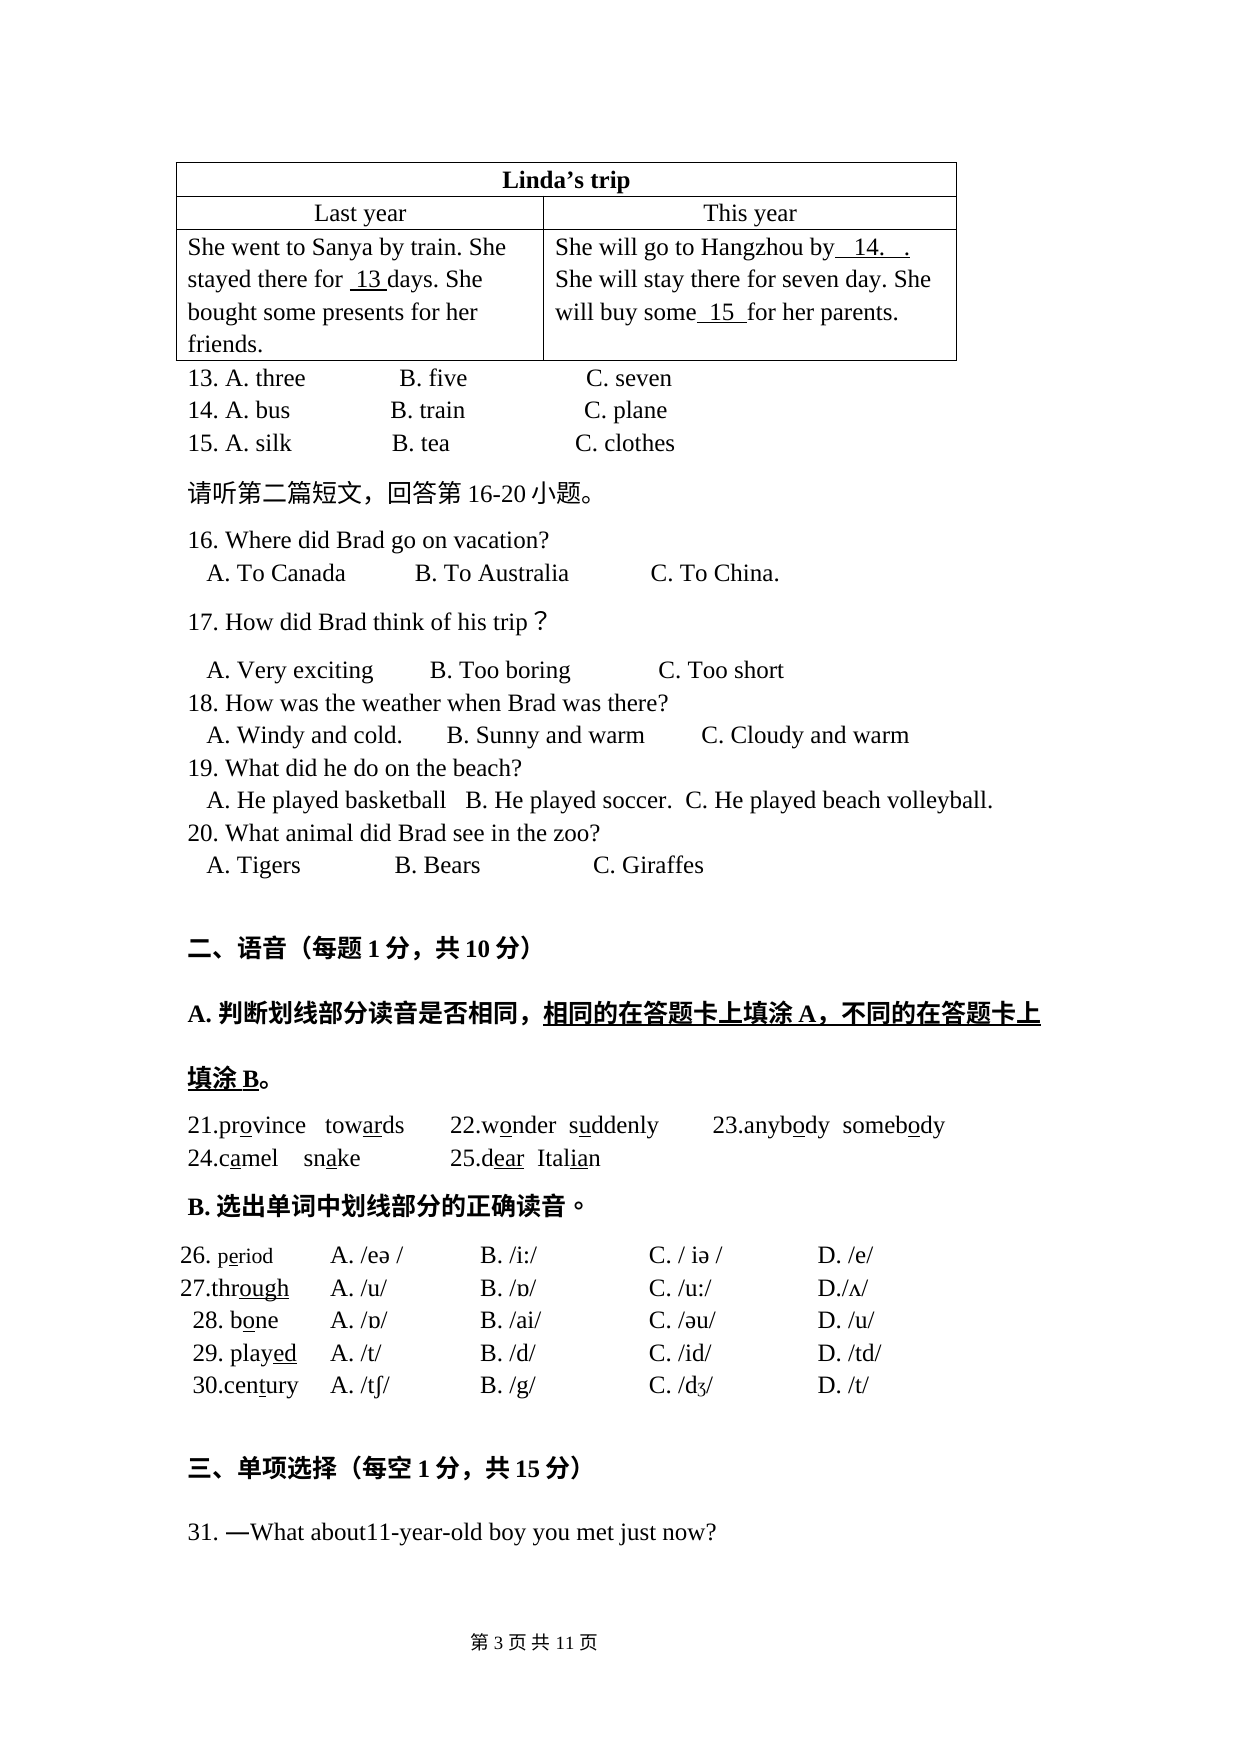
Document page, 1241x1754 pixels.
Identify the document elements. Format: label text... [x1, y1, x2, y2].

table_cell D./ʌ/ [806, 1271, 1031, 1304]
table_cell B. /ɒ/ [469, 1271, 637, 1304]
table_cell B. /g/ [469, 1369, 637, 1401]
text A. He played basketball B. He played soccer. C. He played beach volleyball. [187, 784, 1053, 816]
text B. 选出单词中划线部分的正确读音。 [187, 1174, 1053, 1239]
table_cell A. /t/ [319, 1336, 469, 1369]
table_cell D. /u/ [806, 1304, 1031, 1336]
text 21.province towards 22.wonder suddenly 23.anybody somebody [187, 1109, 1053, 1141]
text 请听第二篇短文，回答第16-20小题。 [187, 459, 1053, 524]
text A. Tigers B. Bears C. Giraffes [187, 849, 1053, 881]
table_header C. / iə / [638, 1239, 806, 1271]
text 16. Where did Brad go on vacation? [187, 524, 1053, 556]
text 17. How did Brad think of his trip？ [187, 589, 1053, 654]
text 31. —What about11-year-old boy you met just now? [187, 1499, 1053, 1564]
text 15. A. silk B. tea C. clothes [187, 426, 1053, 459]
table_cell 27.through [169, 1271, 319, 1304]
text 13. A. three B. five C. seven [187, 361, 1053, 394]
text 18. How was the weather when Brad was there? [187, 686, 1053, 719]
table_cell C. /dƷ/ [638, 1369, 806, 1401]
table_cell 30.century [169, 1369, 319, 1401]
table_cell She will go to Hangzhou by 14. . She will stay there for seven day. She will buy some 15 for her parents. [544, 230, 956, 360]
text A. Very exciting B. Too boring C. Too short [187, 654, 1053, 686]
table_cell D. /t/ [806, 1369, 1031, 1401]
table_cell C. /əu/ [638, 1304, 806, 1336]
table_cell This year [544, 197, 956, 229]
text 19. What did he do on the beach? [187, 751, 1053, 784]
table_cell 28. bone [169, 1304, 319, 1336]
table_header 26. period [169, 1239, 319, 1271]
text 三、单项选择（每空1分，共15分） [187, 1434, 1053, 1499]
text 14. A. bus B. train C. plane [187, 394, 1053, 426]
table_cell B. /d/ [469, 1336, 637, 1369]
table_cell A. /u/ [319, 1271, 469, 1304]
table_cell She went to Sanya by train. She stayed there for 13 days. She bought some presents for her friends. [177, 230, 543, 360]
text A. To Canada B. To Australia C. To China. [187, 556, 1053, 589]
table_cell Last year [177, 197, 543, 229]
table_cell C. /id/ [638, 1336, 806, 1369]
table_header D. /e/ [806, 1239, 1031, 1271]
table_cell B. /ai/ [469, 1304, 637, 1336]
table_header B. /i:/ [469, 1239, 637, 1271]
table_header Linda’s trip [177, 163, 956, 196]
text A. 判断划线部分读音是否相同，相同的在答题卡上填涂A，不同的在答题卡上填涂B。 [187, 979, 1053, 1109]
text 20. What animal did Brad see in the zoo? [187, 816, 1053, 849]
table_cell A. /ɒ/ [319, 1304, 469, 1336]
text 24.camel snake 25.dear Italian [187, 1141, 1053, 1174]
table_header A. /eə / [319, 1239, 469, 1271]
table_cell D. /td/ [806, 1336, 1031, 1369]
text A. Windy and cold. B. Sunny and warm C. Cloudy and warm [187, 719, 1053, 751]
table_cell 29. played [169, 1336, 319, 1369]
table_cell C. /u:/ [638, 1271, 806, 1304]
table_cell A. /tʃ/ [319, 1369, 469, 1401]
text 二、语音（每题1分，共10分） [187, 914, 1053, 979]
